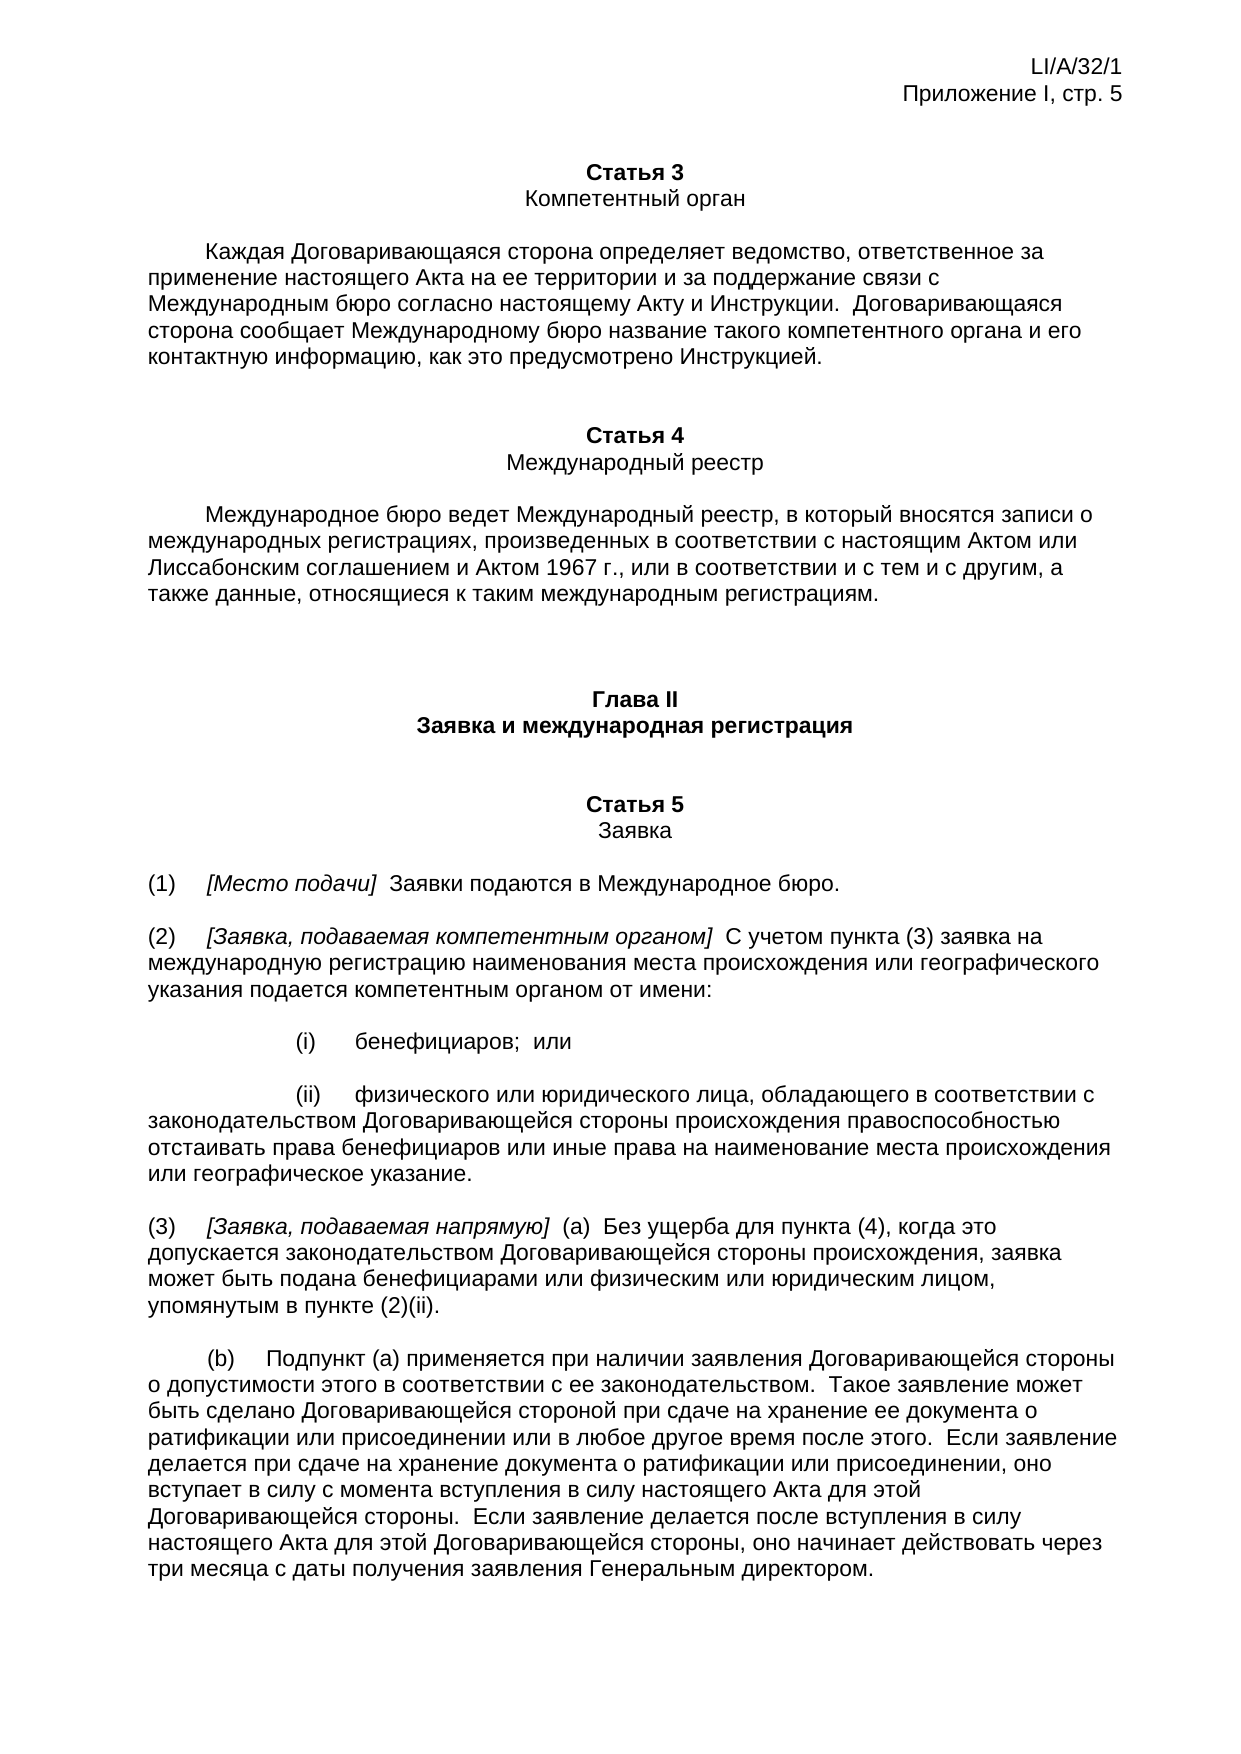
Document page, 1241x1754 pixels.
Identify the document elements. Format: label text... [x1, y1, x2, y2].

text (2) [Заявка, подаваемая компетентным органом] С учетом пункта (3) заявка на международную регистрацию наименования места происхождения или географического указания подается компетентным органом от имени: [148, 923, 1122, 1028]
text Статья 4 [148, 422, 1122, 448]
text Каждая Договаривающаяся сторона определяет ведомство, ответственное за применение настоящего Акта на ее территории и за поддержание связи с Международным бюро согласно настоящему Акту и Инструкции. Договаривающаяся сторона сообщает Международному бюро название такого компетентного органа и его контактную информацию, как это предусмотрено Инструкцией. [148, 238, 1122, 369]
text (ii) физического или юридического лица, обладающего в соответствии с законодательством Договаривающейся стороны происхождения правоспособностью отстаивать права бенефициаров или иные права на наименование места происхождения или географическое указание. [148, 1081, 1122, 1186]
list [Место подачи] Заявки подаются в Международное бюро. [148, 870, 1122, 896]
text (3) [Заявка, подаваемая напрямую] (a) Без ущерба для пункта (4), когда это допускается законодательством Договаривающейся стороны происхождения, заявка может быть подана бенефициарами или физическим или юридическим лицом, упомянутым в пункте (2)(ii). [148, 1213, 1122, 1318]
text (b) Подпункт (a) применяется при наличии заявления Договаривающейся стороны о допустимости этого в соответствии с ее законодательством. Такое заявление может быть сделано Договаривающейся стороной при сдаче на хранение ее документа о ратификации или присоединении или в любое другое время после этого. Если заявление делается при сдаче на хранение документа о ратификации или присоединении, оно вступает в силу с момента вступления в силу настоящего Акта для этой Договаривающейся стороны. Если заявление делается после вступления в силу настоящего Акта для этой Договаривающейся стороны, оно начинает действовать через три месяца с даты получения заявления Генеральным директором. [148, 1344, 1122, 1582]
text Международное бюро ведет Международный реестр, в который вносятся записи о международных регистрациях, произведенных в соответствии с настоящим Актом или Лиссабонским соглашением и Актом 1967 г., или в соответствии и с тем и с другим, а также данные, относящиеся к таким международным регистрациям. [148, 501, 1122, 607]
text Международный реестр [148, 448, 1122, 475]
text Компетентный орган [148, 185, 1122, 211]
text Статья 3 [148, 158, 1122, 185]
text (i) бенефициаров; или [148, 1028, 1122, 1054]
text Глава II Заявка и международная регистрация [148, 686, 1122, 738]
text Статья 5 Заявка [148, 791, 1122, 844]
